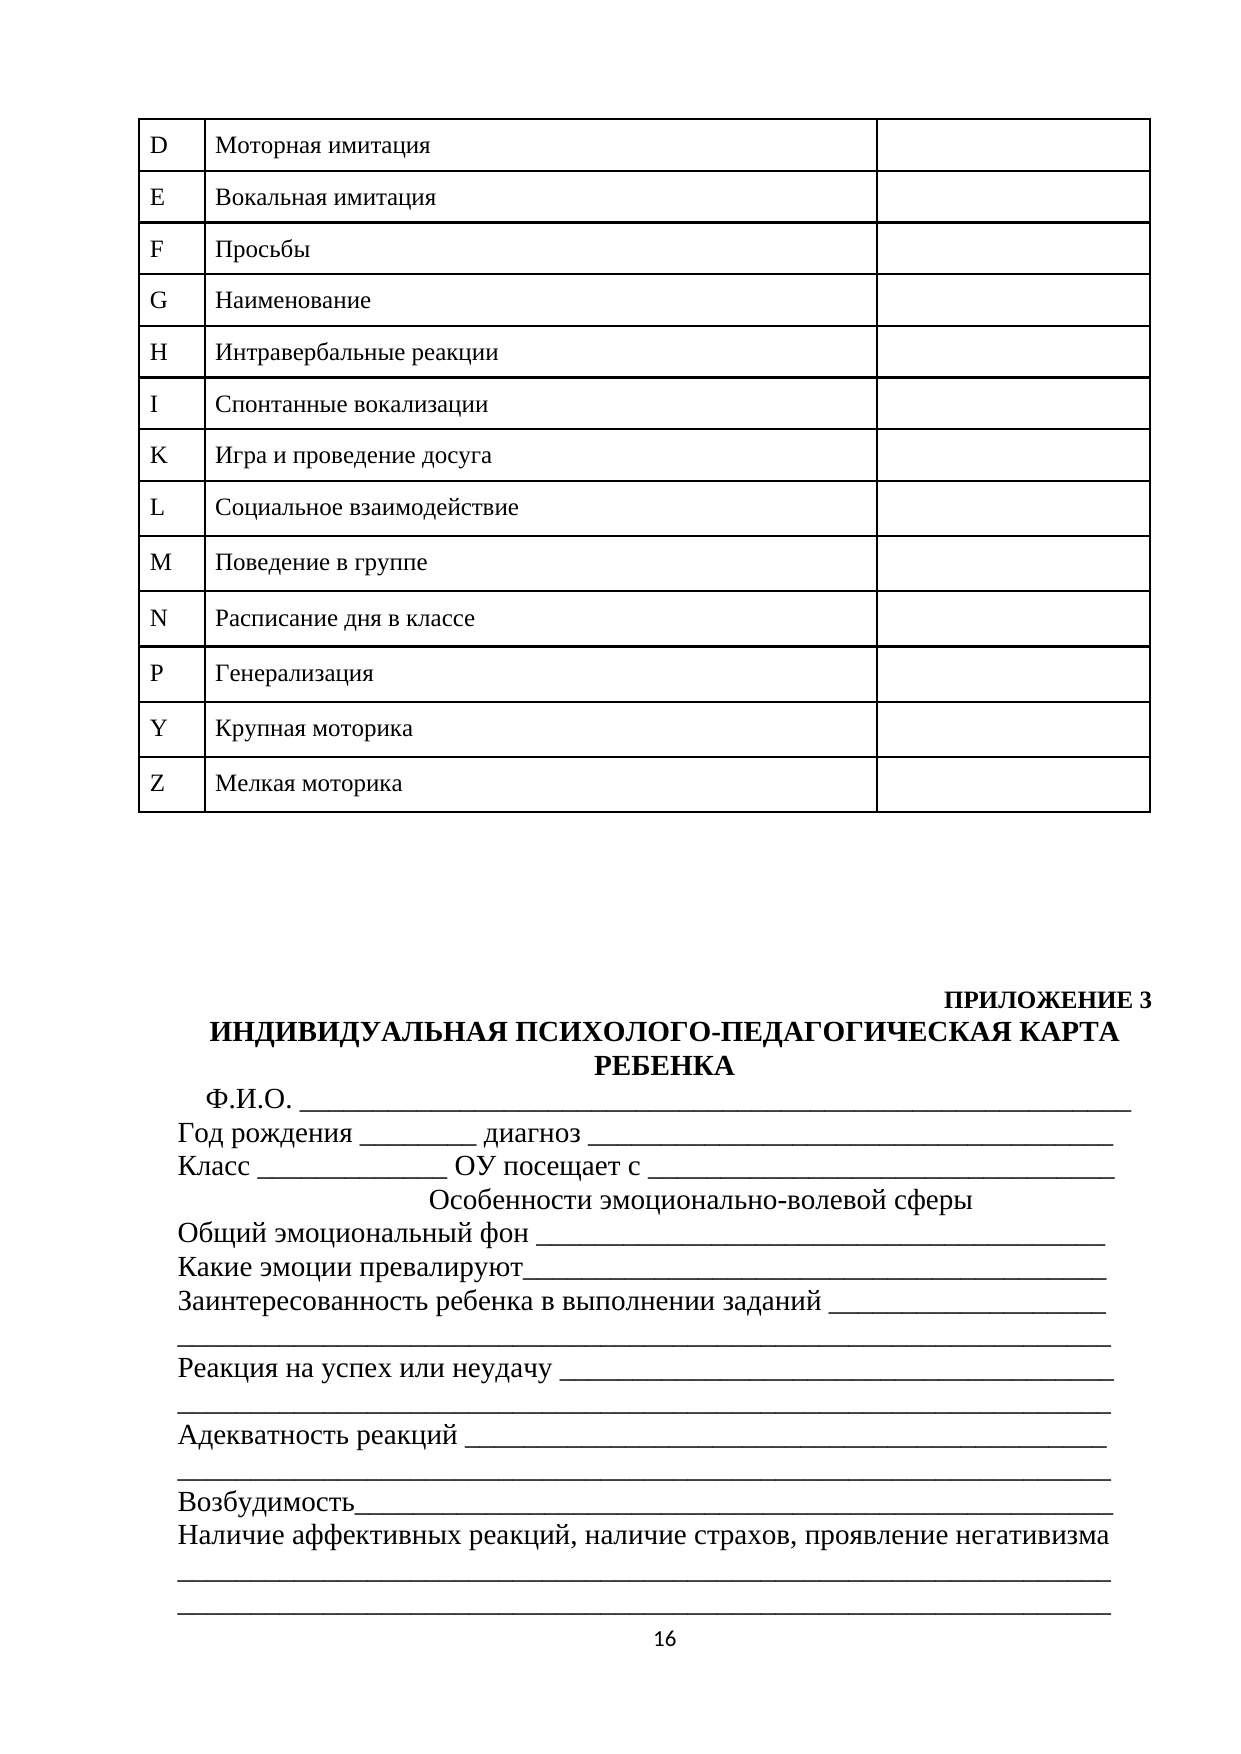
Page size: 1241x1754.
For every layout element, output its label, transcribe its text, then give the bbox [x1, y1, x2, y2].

table_cell G [140, 275, 204, 325]
table_cell Z [140, 758, 204, 811]
table_cell Моторная имитация [206, 120, 876, 170]
text Общий эмоциональный фон _______________________________________ [177, 1216, 1152, 1249]
text Особенности эмоционально-волевой сферы [177, 1182, 1152, 1216]
text ИНДИВИДУАЛЬНАЯ ПСИХОЛОГО-ПЕДАГОГИЧЕСКАЯ КАРТА РЕБЕНКА [177, 1014, 1152, 1081]
table_cell [878, 172, 1149, 221]
table_cell L [140, 482, 204, 535]
text ________________________________________________________________ [177, 1551, 1152, 1584]
table_cell Социальное взаимодействие [206, 482, 876, 535]
table_cell P [140, 648, 204, 701]
table_cell N [140, 592, 204, 645]
table_cell [878, 758, 1149, 811]
table_cell M [140, 537, 204, 590]
text ________________________________________________________________ [177, 1316, 1152, 1350]
text ПРИЛОЖЕНИЕ 3 [177, 986, 1152, 1014]
table_cell Просьбы [206, 224, 876, 273]
table_cell F [140, 224, 204, 273]
table_cell [878, 430, 1149, 480]
text ________________________________________________________________ [177, 1584, 1152, 1618]
text ________________________________________________________________ [177, 1450, 1152, 1484]
table_cell K [140, 430, 204, 480]
table_cell Поведение в группе [206, 537, 876, 590]
table_cell [878, 482, 1149, 535]
table_cell [878, 120, 1149, 170]
table_cell Игра и проведение досуга [206, 430, 876, 480]
table_cell [878, 537, 1149, 590]
text Наличие аффективных реакций, наличие страхов, проявление негативизма [177, 1517, 1152, 1551]
table_cell [878, 275, 1149, 325]
table_cell Расписание дня в классе [206, 592, 876, 645]
table_cell D [140, 120, 204, 170]
table_cell [878, 592, 1149, 645]
table_cell [878, 703, 1149, 756]
table_cell Вокальная имитация [206, 172, 876, 221]
text Адекватность реакций ____________________________________________ [177, 1417, 1152, 1450]
text Заинтересованность ребенка в выполнении заданий ___________________ [177, 1283, 1152, 1316]
text Какие эмоции превалируют________________________________________ [177, 1249, 1152, 1283]
table_cell I [140, 379, 204, 428]
table_cell Генерализация [206, 648, 876, 701]
table_cell Y [140, 703, 204, 756]
text ________________________________________________________________ [177, 1383, 1152, 1417]
text Реакция на успех или неудачу ______________________________________ [177, 1350, 1152, 1383]
table_cell [878, 224, 1149, 273]
table_cell [878, 379, 1149, 428]
text Ф.И.О. _________________________________________________________ [177, 1081, 1152, 1115]
text Возбудимость____________________________________________________ [177, 1484, 1152, 1517]
table_cell Крупная моторика [206, 703, 876, 756]
table_cell H [140, 327, 204, 376]
table_cell Интравербальные реакции [206, 327, 876, 376]
table_cell [878, 648, 1149, 701]
table_cell Спонтанные вокализации [206, 379, 876, 428]
table_cell [878, 327, 1149, 376]
table_cell E [140, 172, 204, 221]
text Класс _____________ ОУ посещает с ________________________________ [177, 1148, 1152, 1182]
table_cell Наименование [206, 275, 876, 325]
text Год рождения ________ диагноз ____________________________________ [177, 1115, 1152, 1148]
table_cell Мелкая моторика [206, 758, 876, 811]
